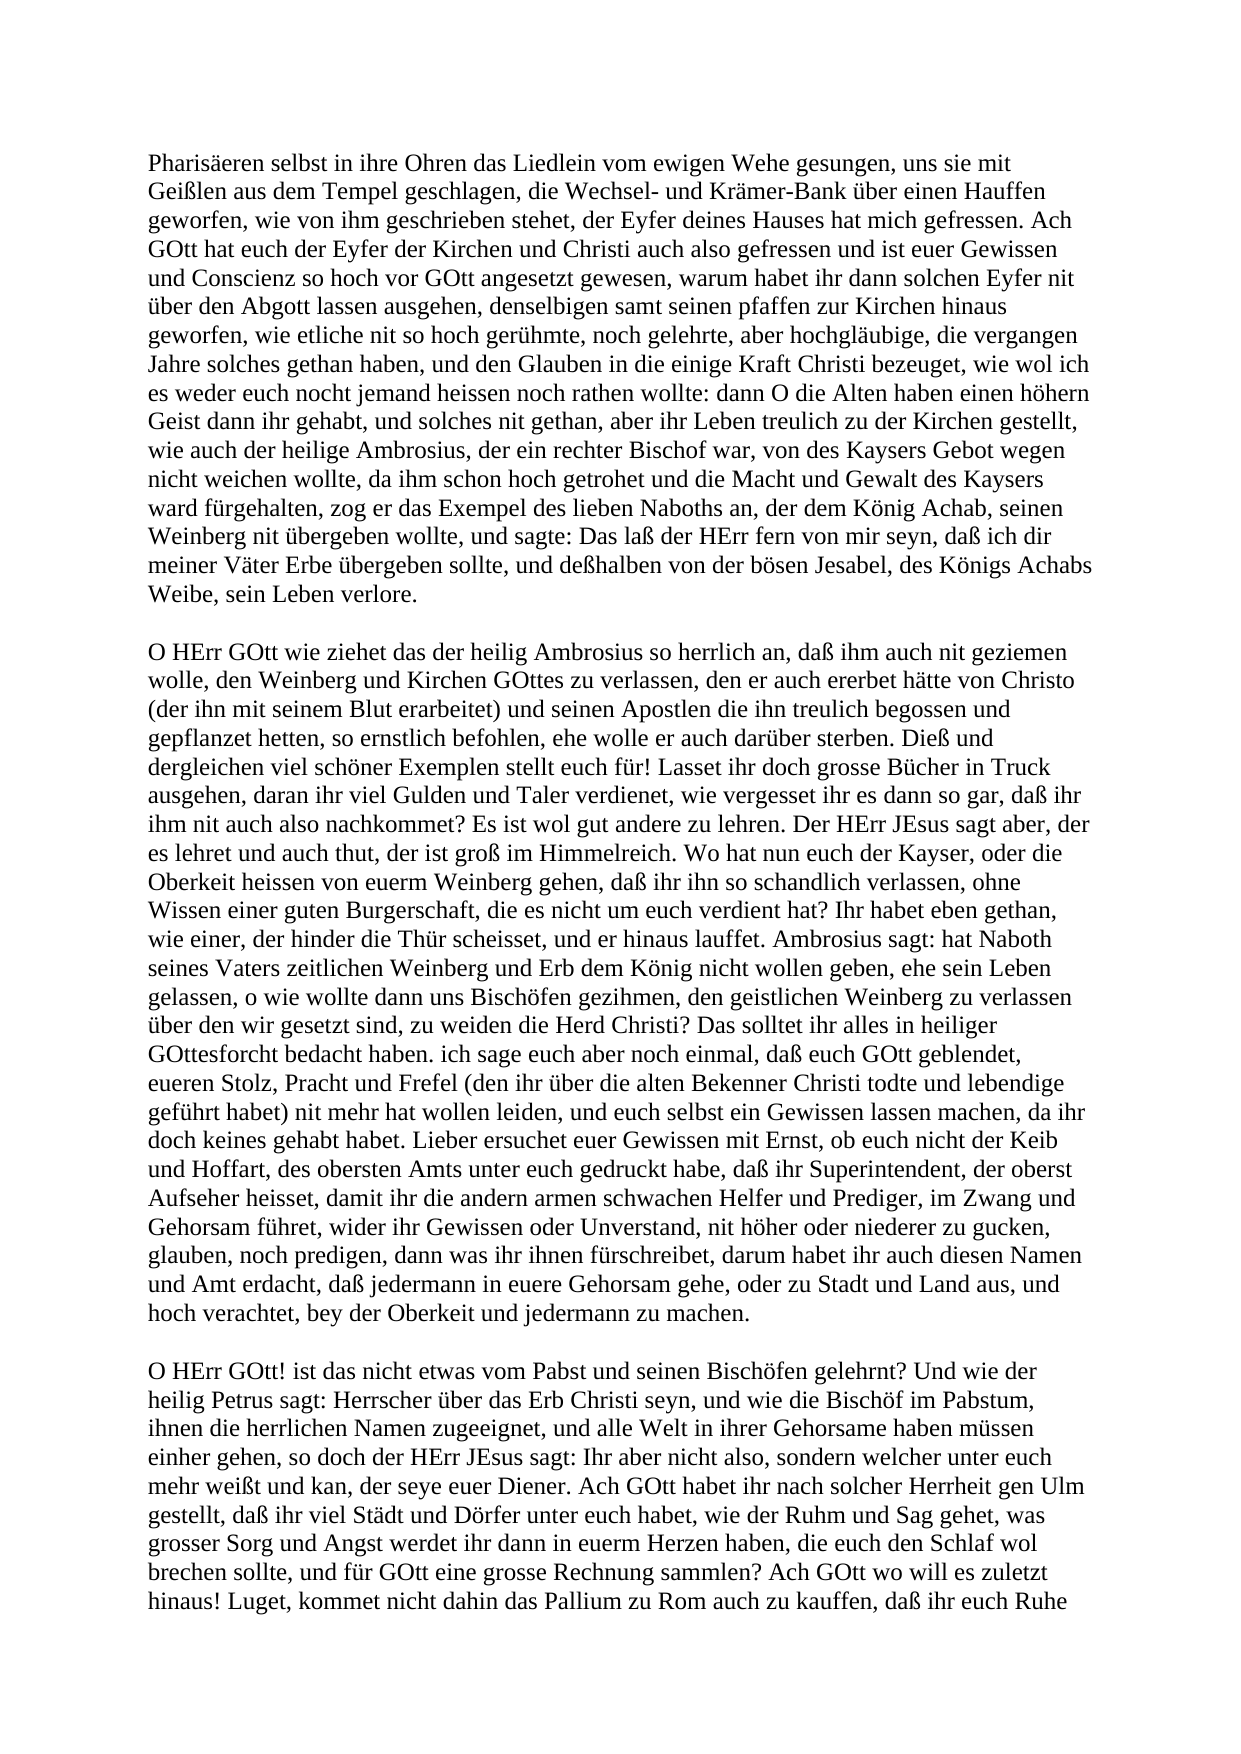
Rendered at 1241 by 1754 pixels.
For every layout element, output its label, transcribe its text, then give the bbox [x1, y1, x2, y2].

text O HErr GOtt wie ziehet das der heilig Ambrosius so herrlich an, daß ihm auch nit geziemen wolle, den Weinberg und Kirchen GOttes zu verlassen, den er auch ererbet hätte von Christo (der ihn mit seinem Blut erarbeitet) und seinen Apostlen die ihn treulich begossen und gepflanzet hetten, so ernstlich befohlen, ehe wolle er auch darüber sterben. Dieß und dergleichen viel schöner Exemplen stellt euch für! Lasset ihr doch grosse Bücher in Truck ausgehen, daran ihr viel Gulden und Taler verdienet, wie vergesset ihr es dann so gar, daß ihr ihm nit auch also nachkommet? Es ist wol gut andere zu lehren. Der HErr JEsus sagt aber, der es lehret und auch thut, der ist groß im Himmelreich. Wo hat nun euch der Kayser, oder die Oberkeit heissen von euerm Weinberg gehen, daß ihr ihn so schandlich verlassen, ohne Wissen einer guten Burgerschaft, die es nicht um euch verdient hat? Ihr habet eben gethan, wie einer, der hinder die Thür scheisset, und er hinaus lauffet. Ambrosius sagt: hat Naboth seines Vaters zeitlichen Weinberg und Erb dem König nicht wollen geben, ehe sein Leben gelassen, o wie wollte dann uns Bischöfen gezihmen, den geistlichen Weinberg zu verlassen über den wir gesetzt sind, zu weiden die Herd Christi? Das solltet ihr alles in heiliger GOttesforcht bedacht haben. ich sage euch aber noch einmal, daß euch GOtt geblendet, eueren Stolz, Pracht und Frefel (den ihr über die alten Bekenner Christi todte und lebendige geführt habet) nit mehr hat wollen leiden, und euch selbst ein Gewissen lassen machen, da ihr doch keines gehabt habet. Lieber ersuchet euer Gewissen mit Ernst, ob euch nicht der Keib und Hoffart, des obersten Amts unter euch gedruckt habe, daß ihr Superintendent, der oberst Aufseher heisset, damit ihr die andern armen schwachen Helfer und Prediger, im Zwang und Gehorsam führet, wider ihr Gewissen oder Unverstand, nit höher oder niederer zu gucken, glauben, noch predigen, dann was ihr ihnen fürschreibet, darum habet ihr auch diesen Namen und Amt erdacht, daß jedermann in euere Gehorsam gehe, oder zu Stadt und Land aus, und hoch verachtet, bey der Oberkeit und jedermann zu machen. [148, 637, 1093, 1327]
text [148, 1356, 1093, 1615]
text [148, 148, 1093, 608]
